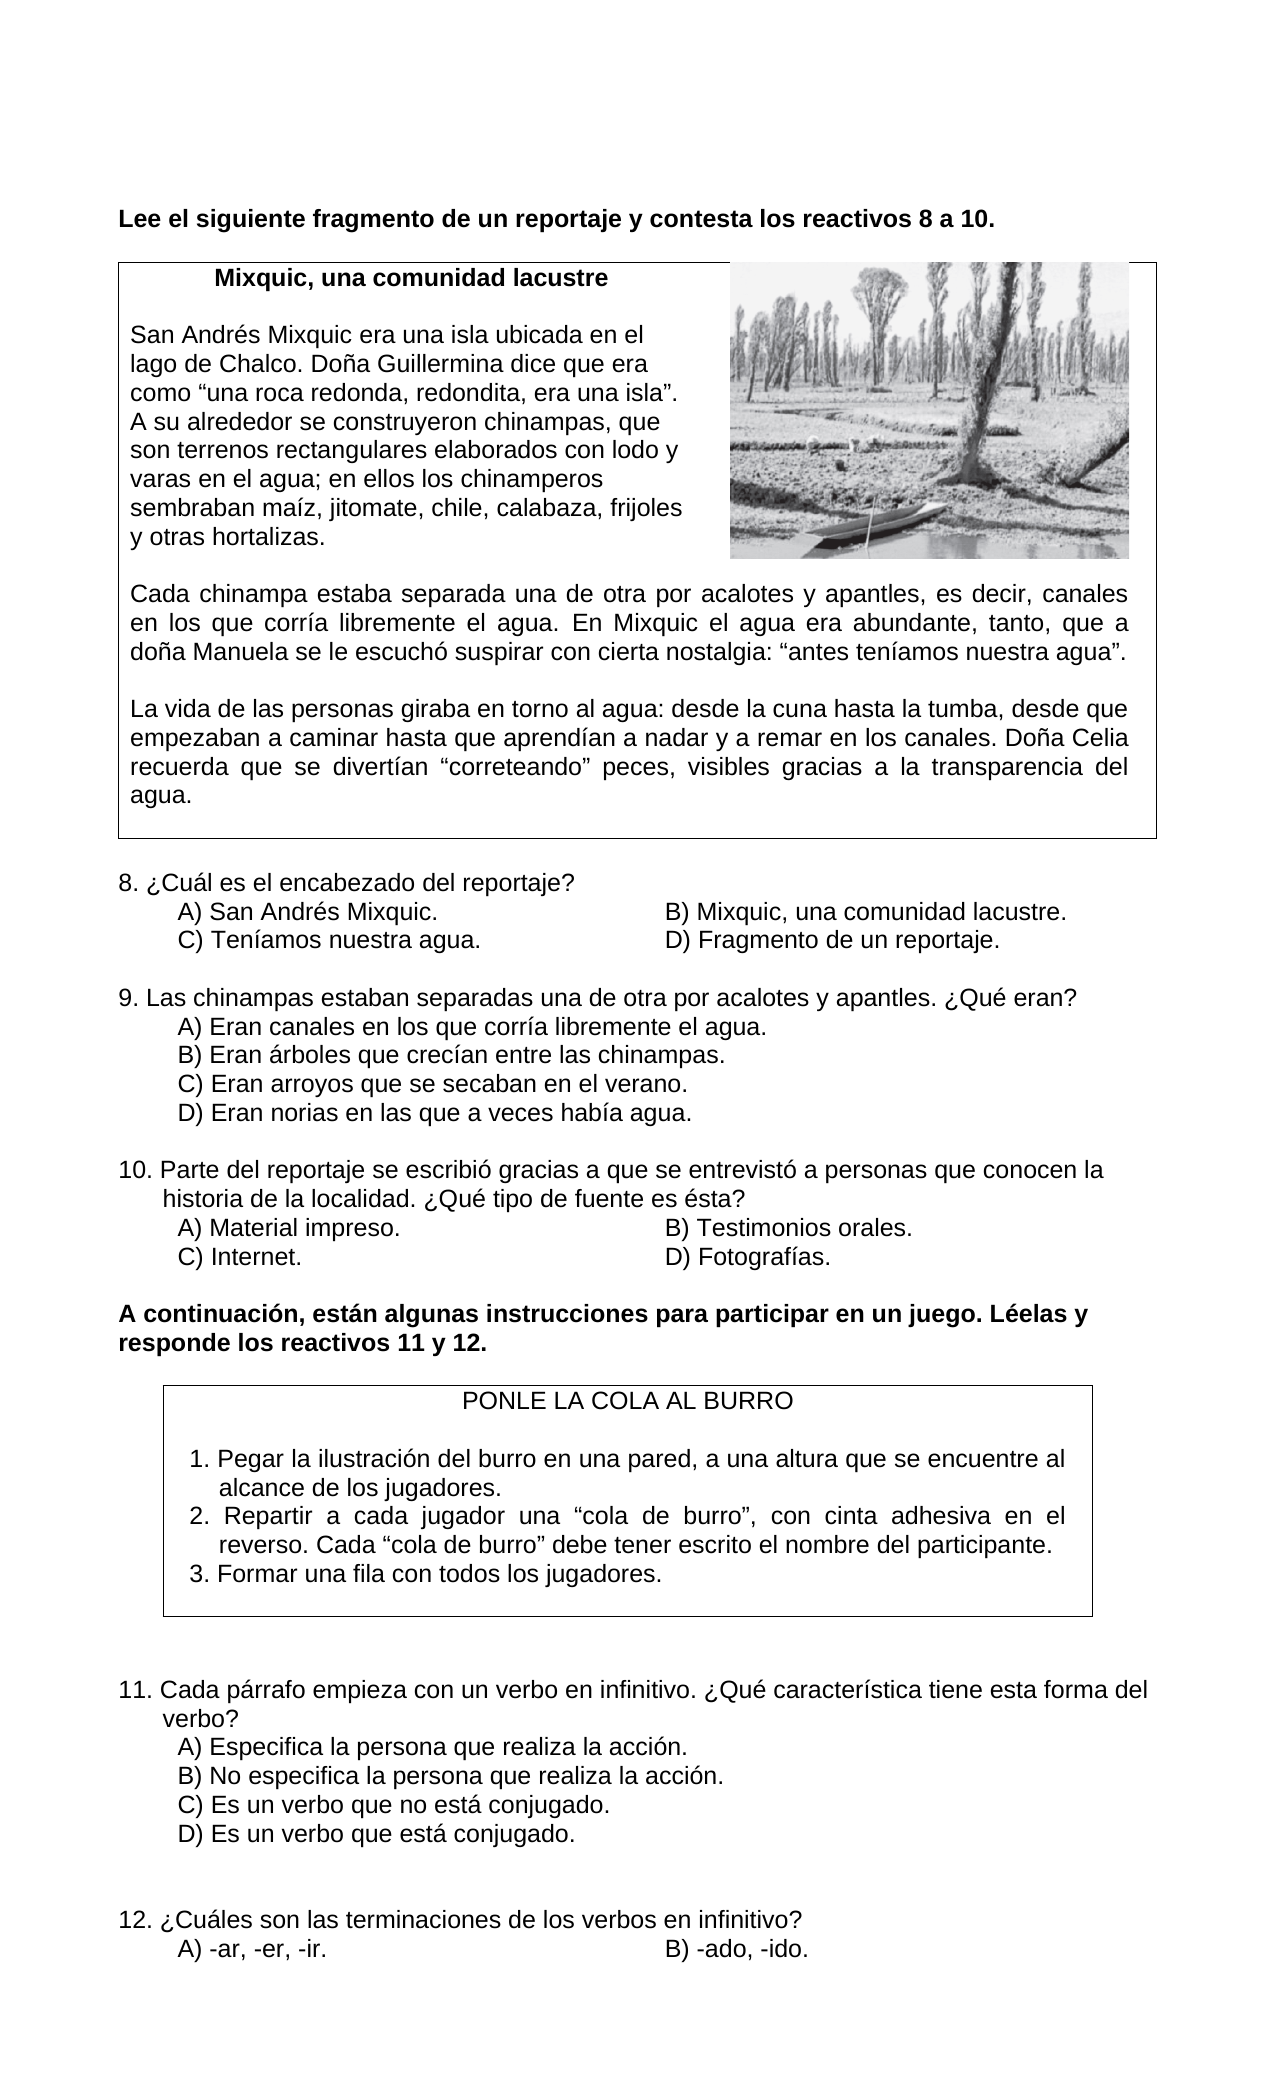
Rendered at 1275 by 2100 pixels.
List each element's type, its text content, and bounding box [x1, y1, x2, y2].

text A) San Andrés Mixquic. B) Mixquic, una comunidad lacustre. [177, 896, 1142, 925]
text B) Eran árboles que crecían entre las chinampas. [177, 1040, 1142, 1069]
text B) No especifica la persona que realiza la acción. [177, 1761, 1142, 1790]
text A) Material impreso. B) Testimonios orales. [177, 1213, 1142, 1241]
text A continuación, están algunas instrucciones para participar en un juego. Léelas y responde los reactivos 11 y 12. [118, 1299, 1157, 1356]
text A) -ar, -er, -ir. B) -ado, -ido. [177, 1933, 1142, 1962]
text D) Es un verbo que está conjugado. [177, 1818, 1142, 1847]
text 11. Cada párrafo empieza con un verbo en infinitivo. ¿Qué característica tiene esta forma del verbo? [118, 1675, 1157, 1732]
text C) Teníamos nuestra agua. D) Fragmento de un reportaje. [177, 925, 1142, 954]
text 12. ¿Cuáles son las terminaciones de los verbos en infinitivo? [118, 1905, 1157, 1933]
text C) Es un verbo que no está conjugado. [177, 1790, 1142, 1818]
text Lee el siguiente fragmento de un reportaje y contesta los reactivos 8 a 10. [118, 204, 1142, 233]
picture [730, 262, 1130, 559]
text D) Eran norias en las que a veces había agua. [177, 1098, 1142, 1126]
text 9. Las chinampas estaban separadas una de otra por acalotes y apantles. ¿Qué eran? [118, 983, 1157, 1011]
table_header [719, 263, 1156, 579]
text C) Internet. D) Fotografías. [177, 1241, 1142, 1270]
text A) Especifica la persona que realiza la acción. [177, 1732, 1142, 1761]
text A) Eran canales en los que corría libremente el agua. [177, 1011, 1142, 1040]
text 10. Parte del reportaje se escribió gracias a que se entrevistó a personas que conocen la historia de la localidad. ¿Qué tipo de fuente es ésta? [118, 1155, 1157, 1213]
table_cell Cada chinampa estaba separada una de otra por acalotes y apantles, es decir, canales en los que corría libremente el agua. En Mixquic el agua era abundante, tanto, que a doña Manuela se le escuchó suspirar con cierta nostalgia: “antes teníamos nuestra agua”. La vida de las personas giraba en torno al agua: desde la cuna hasta la tumba, desde que empezaban a caminar hasta que aprendían a nadar y a remar en los canales. Doña Celia recuerda que se divertían “correteando” peces, visibles gracias a la transparencia del agua. [119, 579, 1156, 838]
table_header Mixquic, una comunidad lacustre San Andrés Mixquic era una isla ubicada en el lago de Chalco. Doña Guillermina dice que era como “una roca redonda, redondita, era una isla”. A su alrededor se construyeron chinampas, que son terrenos rectangulares elaborados con lodo y varas en el agua; en ellos los chinamperos sembraban maíz, jitomate, chile, calabaza, frijoles y otras hortalizas. [119, 263, 719, 579]
text C) Eran arroyos que se secaban en el verano. [177, 1069, 1142, 1098]
table_header PONLE LA COLA AL BURRO 1. Pegar la ilustración del burro en una pared, a una altura que se encuentre al alcance de los jugadores. 2. Repartir a cada jugador una “cola de burro”, con cinta adhesiva en el reverso. Cada “cola de burro” debe tener escrito el nombre del participante. 3. Formar una fila con todos los jugadores. [164, 1386, 1092, 1616]
text 8. ¿Cuál es el encabezado del reportaje? [118, 868, 1157, 896]
